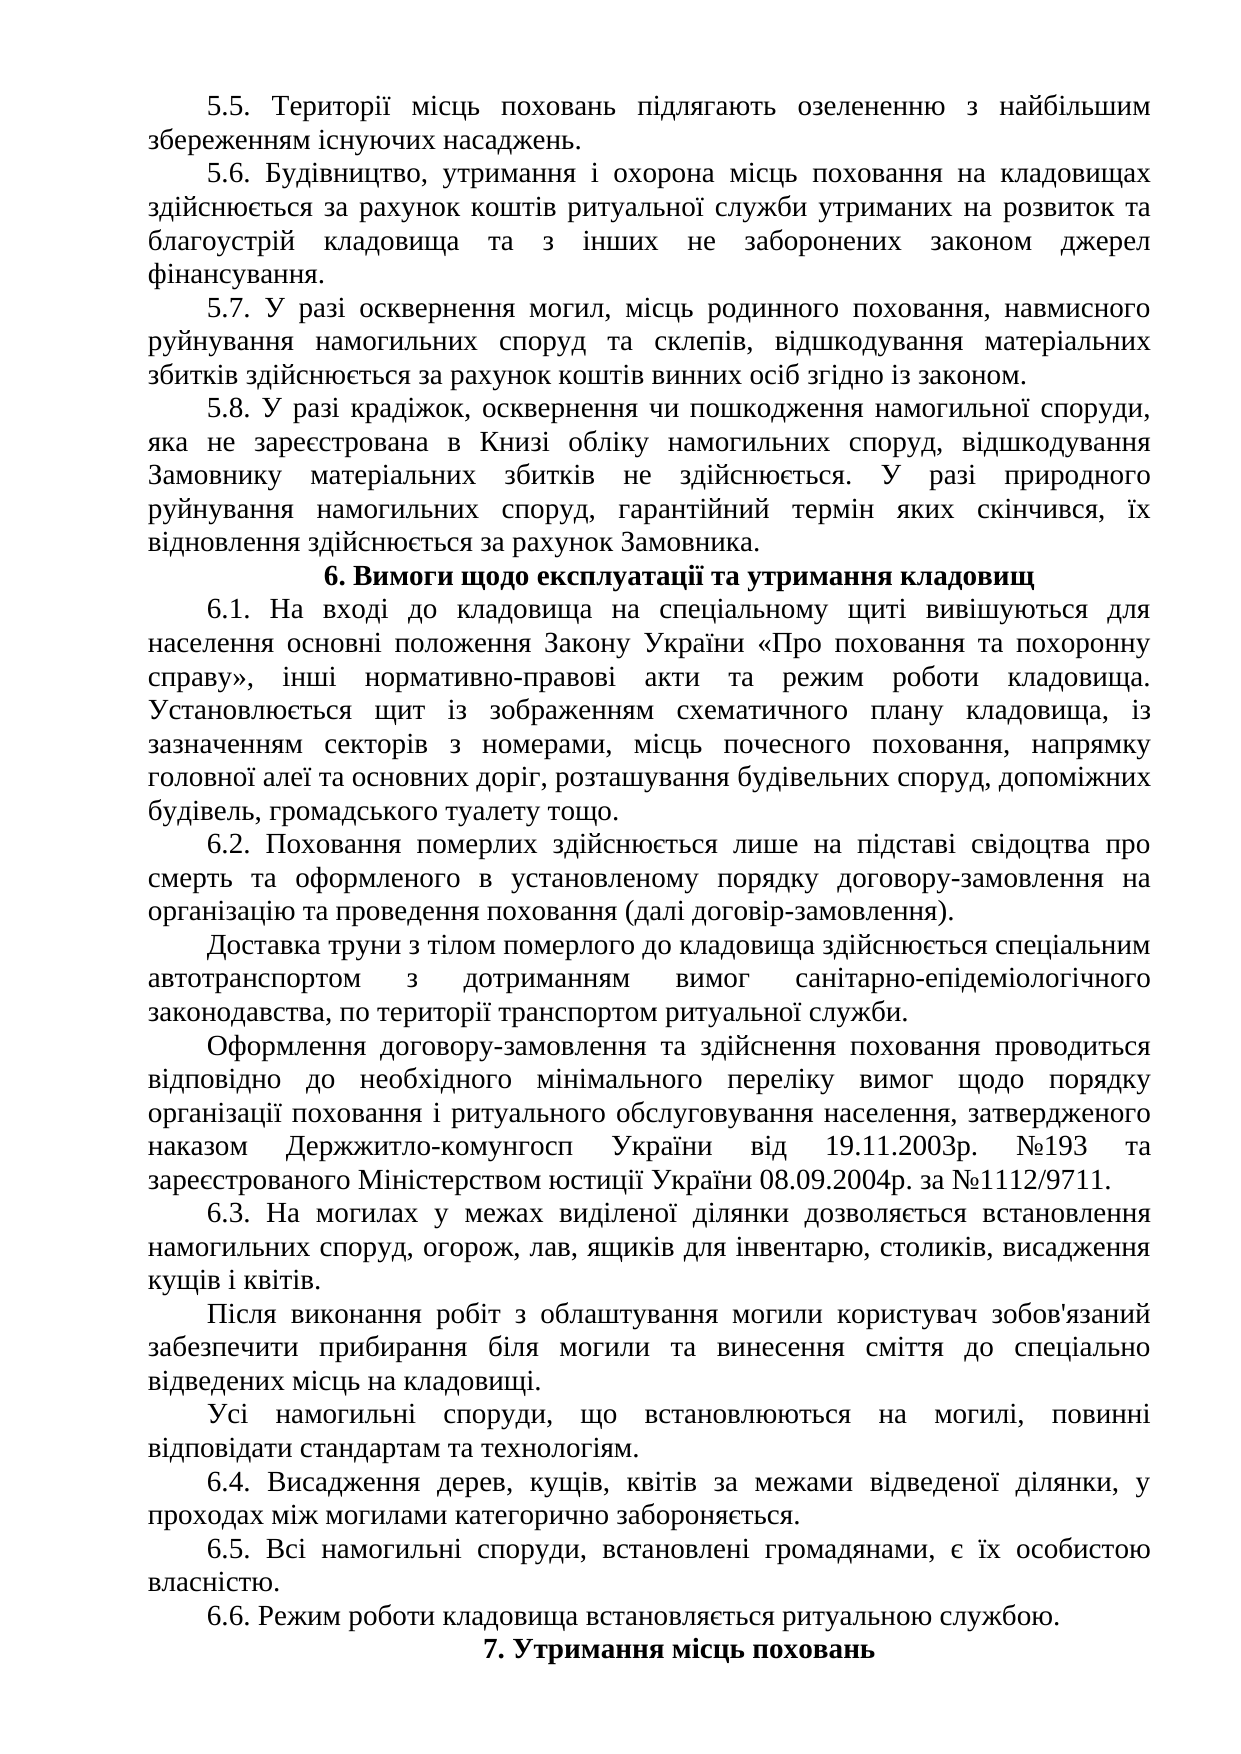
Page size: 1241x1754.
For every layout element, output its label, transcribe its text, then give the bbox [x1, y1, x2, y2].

text 6.1. На вході до кладовища на спеціальному щиті вивішуються для населення основні положення Закону України «Про поховання та похоронну справу», інші нормативно-правові акти та режим роботи кладовища. Установлюється щит із зображенням схематичного плану кладовища, із зазначенням секторів з номерами, місць почесного поховання, напрямку головної алеї та основних доріг, розташування будівельних споруд, допоміжних будівель, громадського туалету тощо. [148, 592, 1152, 826]
text Після виконання робіт з облаштування могили користувач зобов'язаний забезпечити прибирання біля могили та винесення сміття до спеціально відведених місць на кладовищі. [148, 1296, 1152, 1397]
text 7. Утримання місць поховань [148, 1631, 1152, 1665]
text 6.2. Поховання померлих здійснюється лише на підставі свідоцтва про смерть та оформленого в установленому порядку договору-замовлення на організацію та проведення поховання (далі договір-замовлення). [148, 826, 1152, 927]
text 5.7. У разі осквернення могил, місць родинного поховання, навмисного руйнування намогильних споруд та склепів, відшкодування матеріальних збитків здійснюється за рахунок коштів винних осіб згідно із законом. [148, 290, 1152, 390]
text 6.4. Висадження дерев, кущів, квітів за межами відведеної ділянки, у проходах між могилами категорично забороняється. [148, 1464, 1152, 1531]
text Усі намогильні споруди, що встановлюються на могилі, повинні відповідати стандартам та технологіям. [148, 1397, 1152, 1464]
text 5.5. Території місць поховань підлягають озелененню з найбільшим збереженням існуючих насаджень. [148, 88, 1152, 156]
text 5.8. У разі крадіжок, осквернення чи пошкодження намогильної споруди, яка не зареєстрована в Книзі обліку намогильних споруд, відшкодування Замовнику матеріальних збитків не здійснюється. У разі природного руйнування намогильних споруд, гарантійний термін яких скінчився, їх відновлення здійснюється за рахунок Замовника. [148, 390, 1152, 558]
text Доставка труни з тілом померлого до кладовища здійснюється спеціальним автотранспортом з дотриманням вимог санітарно-епідеміологічного законодавства, по території транспортом ритуальної служби. [148, 927, 1152, 1028]
text 6. Вимоги щодо експлуатації та утримання кладовищ [148, 558, 1152, 592]
text 6.3. На могилах у межах виділеної ділянки дозволяється встановлення намогильних споруд, огорож, лав, ящиків для інвентарю, столиків, висадження кущів і квітів. [148, 1195, 1152, 1296]
text Оформлення договору-замовлення та здійснення поховання проводиться відповідно до необхідного мінімального переліку вимог щодо порядку організації поховання і ритуального обслуговування населення, затвердженого наказом Держжитло-комунгосп України від 19.11.2003р. №193 та зареєстрованого Міністерством юстиції України 08.09.2004р. за №1112/9711. [148, 1028, 1152, 1195]
text 6.5. Всі намогильні споруди, встановлені громадянами, є їх особистою власністю. [148, 1531, 1152, 1598]
text 5.6. Будівництво, утримання і охорона місць поховання на кладовищах здійснюється за рахунок коштів ритуальної служби утриманих на розвиток та благоустрій кладовища та з інших не заборонених законом джерел фінансування. [148, 156, 1152, 290]
text 6.6. Режим роботи кладовища встановляється ритуальною службою. [148, 1598, 1152, 1631]
